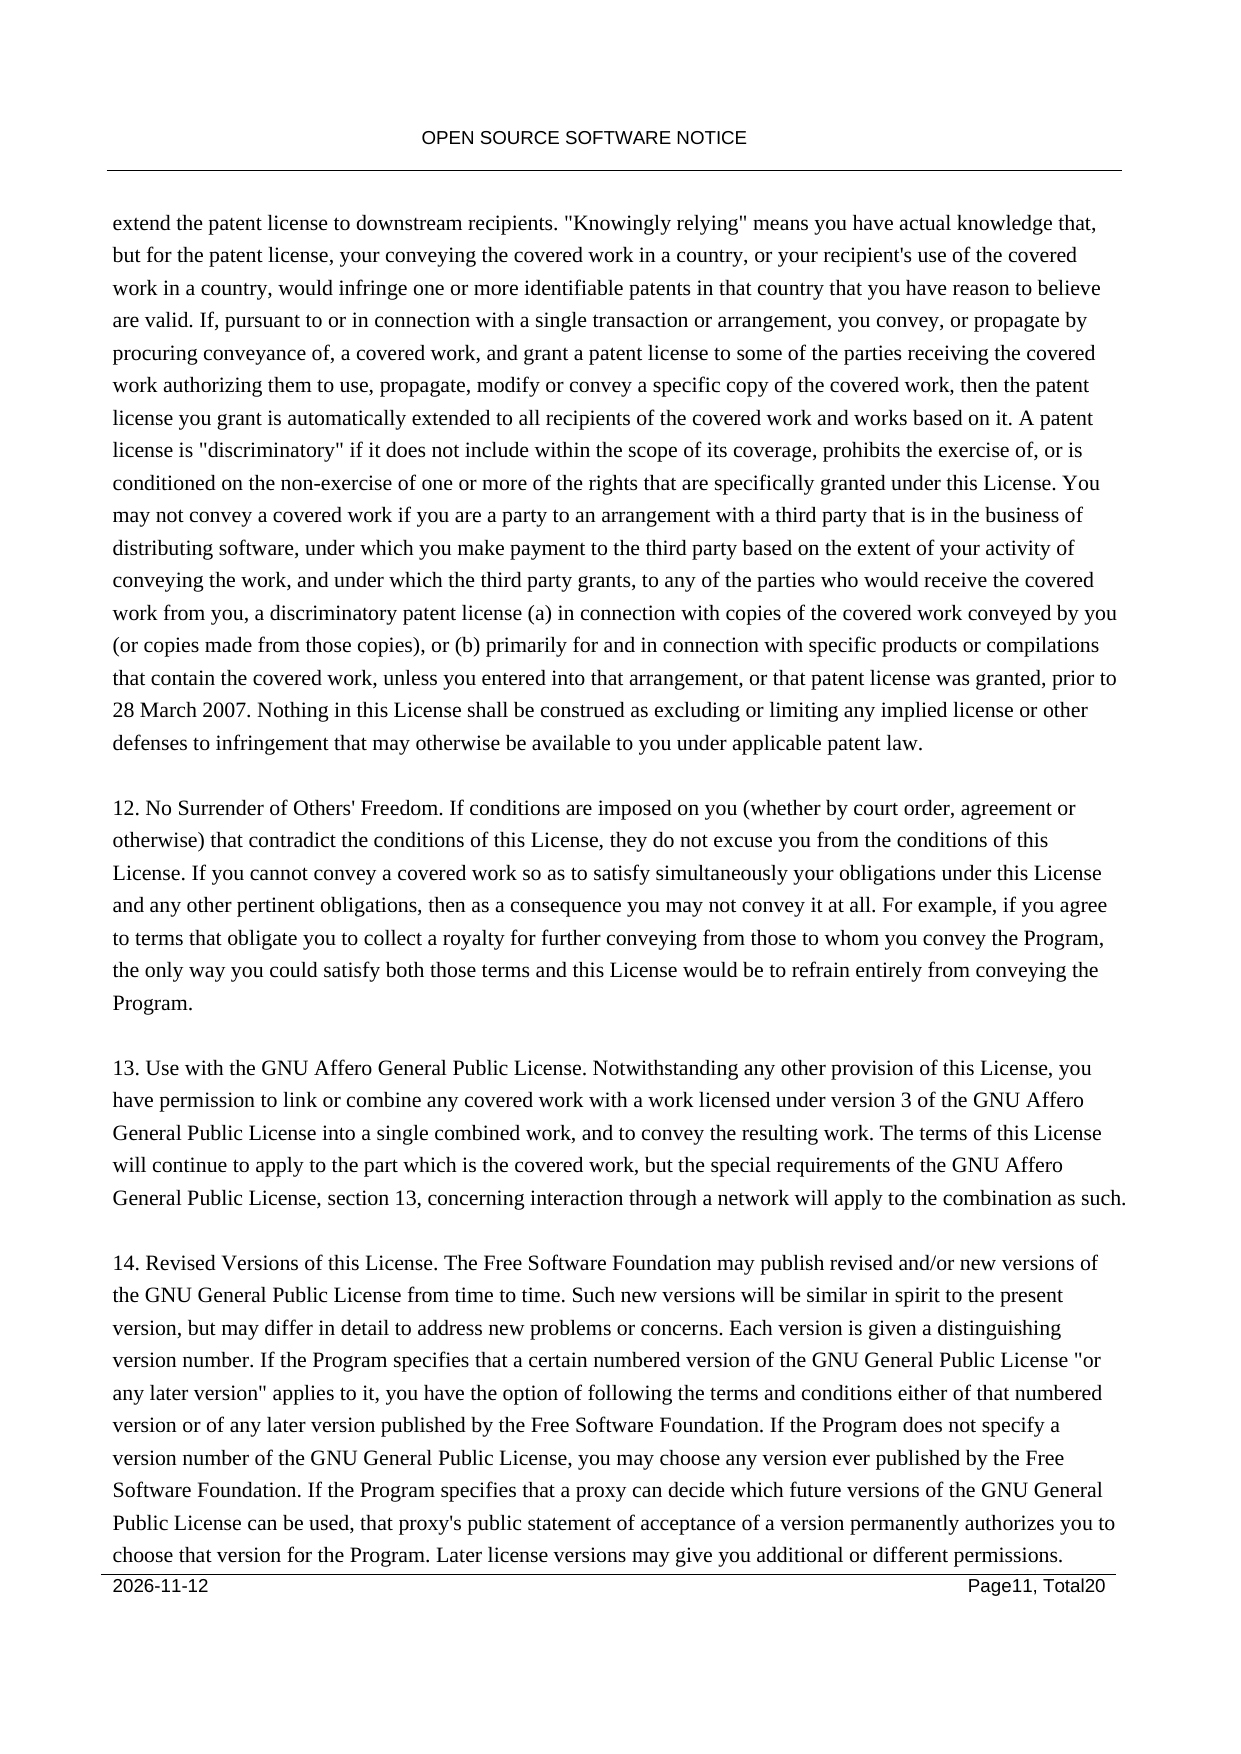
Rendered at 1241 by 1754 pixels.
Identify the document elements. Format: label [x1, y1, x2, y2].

text [112, 206, 1128, 1571]
